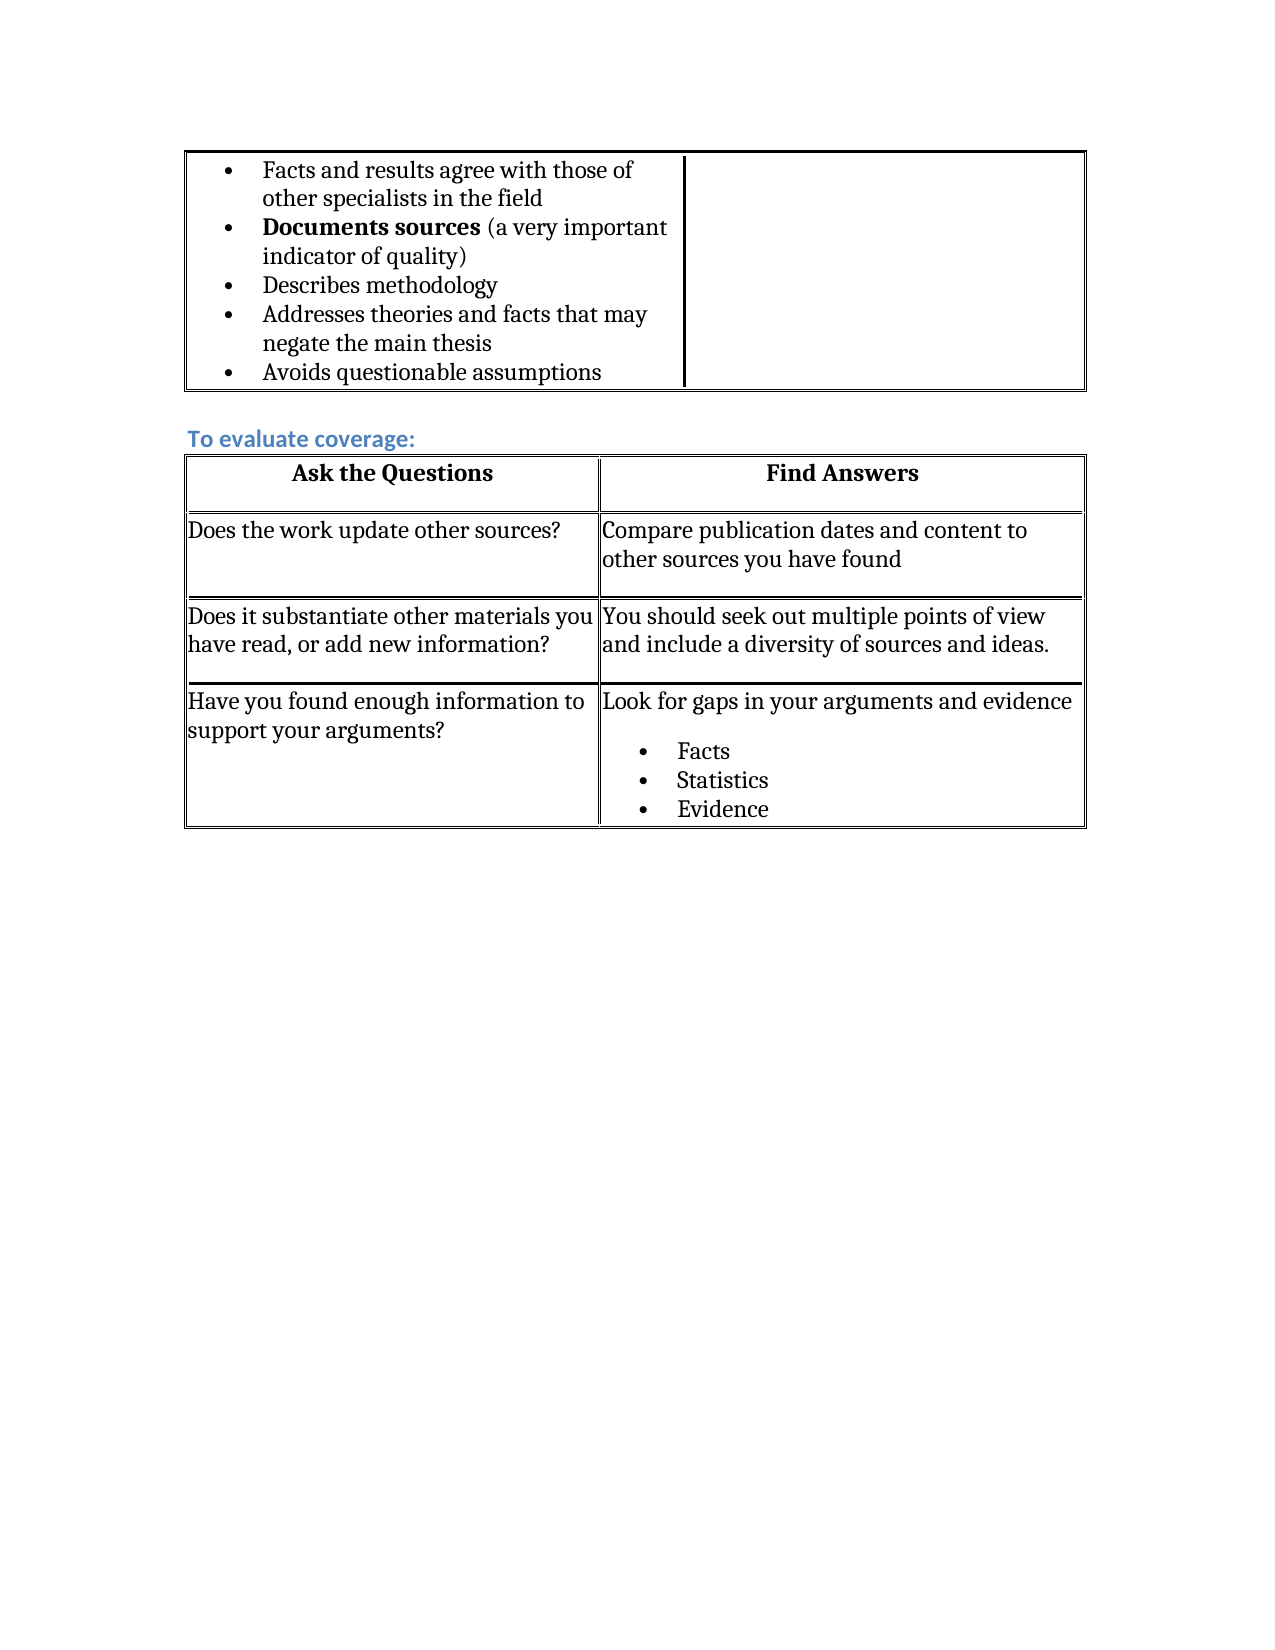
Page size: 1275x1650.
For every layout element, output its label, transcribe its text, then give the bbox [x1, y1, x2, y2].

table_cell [187, 153, 684, 389]
table_cell You should seek out multiple points of view and include a diversity of sources and ideas. [601, 596, 1084, 682]
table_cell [684, 153, 1084, 389]
table_cell Does the work update other sources? [185, 511, 600, 596]
table_cell Look for gaps in your arguments and evidence Facts Statistics Evidence [600, 682, 1084, 826]
table_cell Have you found enough information to support your arguments? [187, 682, 600, 826]
subtitle To evaluate coverage: [187, 423, 1087, 453]
table_cell Compare publication dates and content to other sources you have found [600, 511, 1085, 596]
table_header Ask the Questions [187, 457, 600, 511]
table_cell Does it substantiate other materials you have read, or add new information? [187, 596, 598, 682]
table_header Find Answers [600, 457, 1084, 511]
